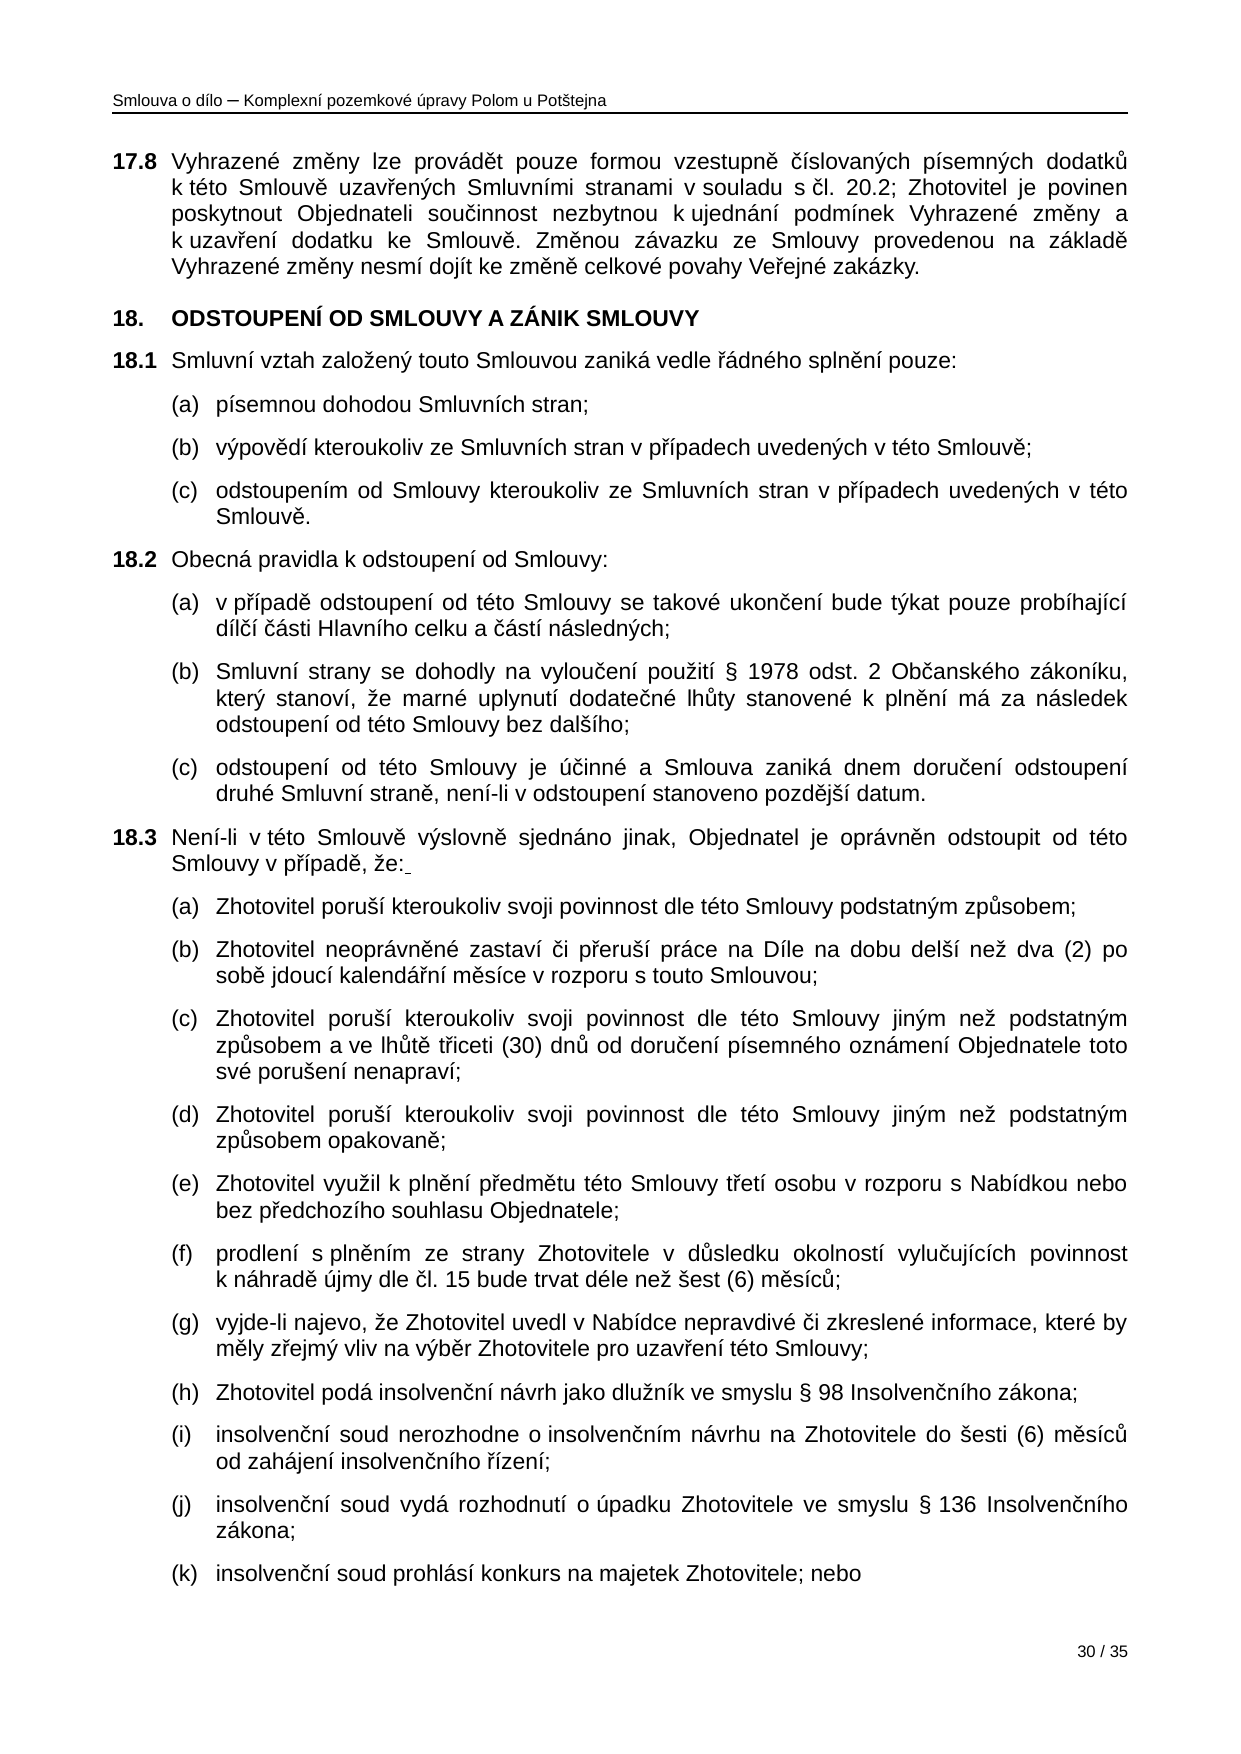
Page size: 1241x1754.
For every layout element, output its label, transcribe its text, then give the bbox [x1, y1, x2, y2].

text Zhotovitel poruší kteroukoliv svoji povinnost dle této Smlouvy jiným než podstatným způsobem opakovaně; [171, 1101, 1128, 1154]
text odstoupení od této Smlouvy je účinné a Smlouva zaniká dnem doručení odstoupení druhé Smluvní straně, není-li v odstoupení stanoveno pozdější datum. [171, 754, 1128, 807]
text prodlení s plněním ze strany Zhotovitele v důsledku okolností vylučujících povinnost k náhradě újmy dle čl. 15 bude trvat déle než šest (6) měsíců; [171, 1240, 1128, 1292]
text insolvenční soud prohlásí konkurs na majetek Zhotovitele; nebo [171, 1560, 1128, 1587]
text Smluvní vztah založený touto Smlouvou zaniká vedle řádného splnění pouze: [112, 347, 1128, 374]
text odstoupením od Smlouvy kteroukoliv ze Smluvních stran v případech uvedených v této Smlouvě. [171, 477, 1128, 529]
text Zhotovitel poruší kteroukoliv svoji povinnost dle této Smlouvy jiným než podstatným způsobem a ve lhůtě třiceti (30) dnů od doručení písemného oznámení Objednatele toto své porušení nenapraví; [171, 1005, 1128, 1084]
text Vyhrazené změny lze provádět pouze formou vzestupně číslovaných písemných dodatků k této Smlouvě uzavřených Smluvními stranami v souladu s čl. 20.2; Zhotovitel je povinen poskytnout Objednateli součinnost nezbytnou k ujednání podmínek Vyhrazené změny a k uzavření dodatku ke Smlouvě. Změnou závazku ze Smlouvy provedenou na základě Vyhrazené změny nesmí dojít ke změně celkové povahy Veřejné zakázky. [112, 148, 1128, 279]
list Zhotovitel neoprávněné zastaví či přeruší práce na Díle na dobu delší než dva (2) po sobě jdoucí kalendářní měsíce v rozporu s touto Smlouvou; [171, 936, 1128, 988]
list písemnou dohodou Smluvních stran; [171, 391, 1128, 417]
text Zhotovitel podá insolvenční návrh jako dlužník ve smyslu § 98 Insolvenčního zákona; [171, 1378, 1128, 1405]
text insolvenční soud nerozhodne o insolvenčním návrhu na Zhotovitele do šesti (6) měsíců od zahájení insolvenčního řízení; [171, 1421, 1128, 1474]
text výpovědí kteroukoliv ze Smluvních stran v případech uvedených v této Smlouvě; [171, 433, 1128, 460]
text ODSTOUPENÍ OD SMLOUVY a zánik smlouvy [112, 304, 1128, 331]
text Smluvní strany se dohodly na vyloučení použití § 1978 odst. 2 Občanského zákoníku, který stanoví, že marné uplynutí dodatečné lhůty stanovené k plnění má za následek odstoupení od této Smlouvy bez dalšího; [171, 658, 1128, 737]
list Zhotovitel poruší kteroukoliv svoji povinnost dle této Smlouvy podstatným způsobem; [171, 893, 1128, 919]
text Zhotovitel využil k plnění předmětu této Smlouvy třetí osobu v rozporu s Nabídkou nebo bez předchozího souhlasu Objednatele; [171, 1170, 1128, 1223]
text insolvenční soud vydá rozhodnutí o úpadku Zhotovitele ve smyslu § 136 Insolvenčního zákona; [171, 1491, 1128, 1543]
text Obecná pravidla k odstoupení od Smlouvy: [112, 546, 1128, 572]
text Není-li v této Smlouvě výslovně sjednáno jinak, Objednatel je oprávněn odstoupit od této Smlouvy v případě, že: [112, 823, 1128, 876]
text vyjde-li najevo, že Zhotovitel uvedl v Nabídce nepravdivé či zkreslené informace, které by měly zřejmý vliv na výběr Zhotovitele pro uzavření této Smlouvy; [171, 1309, 1128, 1362]
list v případě odstoupení od této Smlouvy se takové ukončení bude týkat pouze probíhající dílčí části Hlavního celku a částí následných; [171, 589, 1128, 642]
